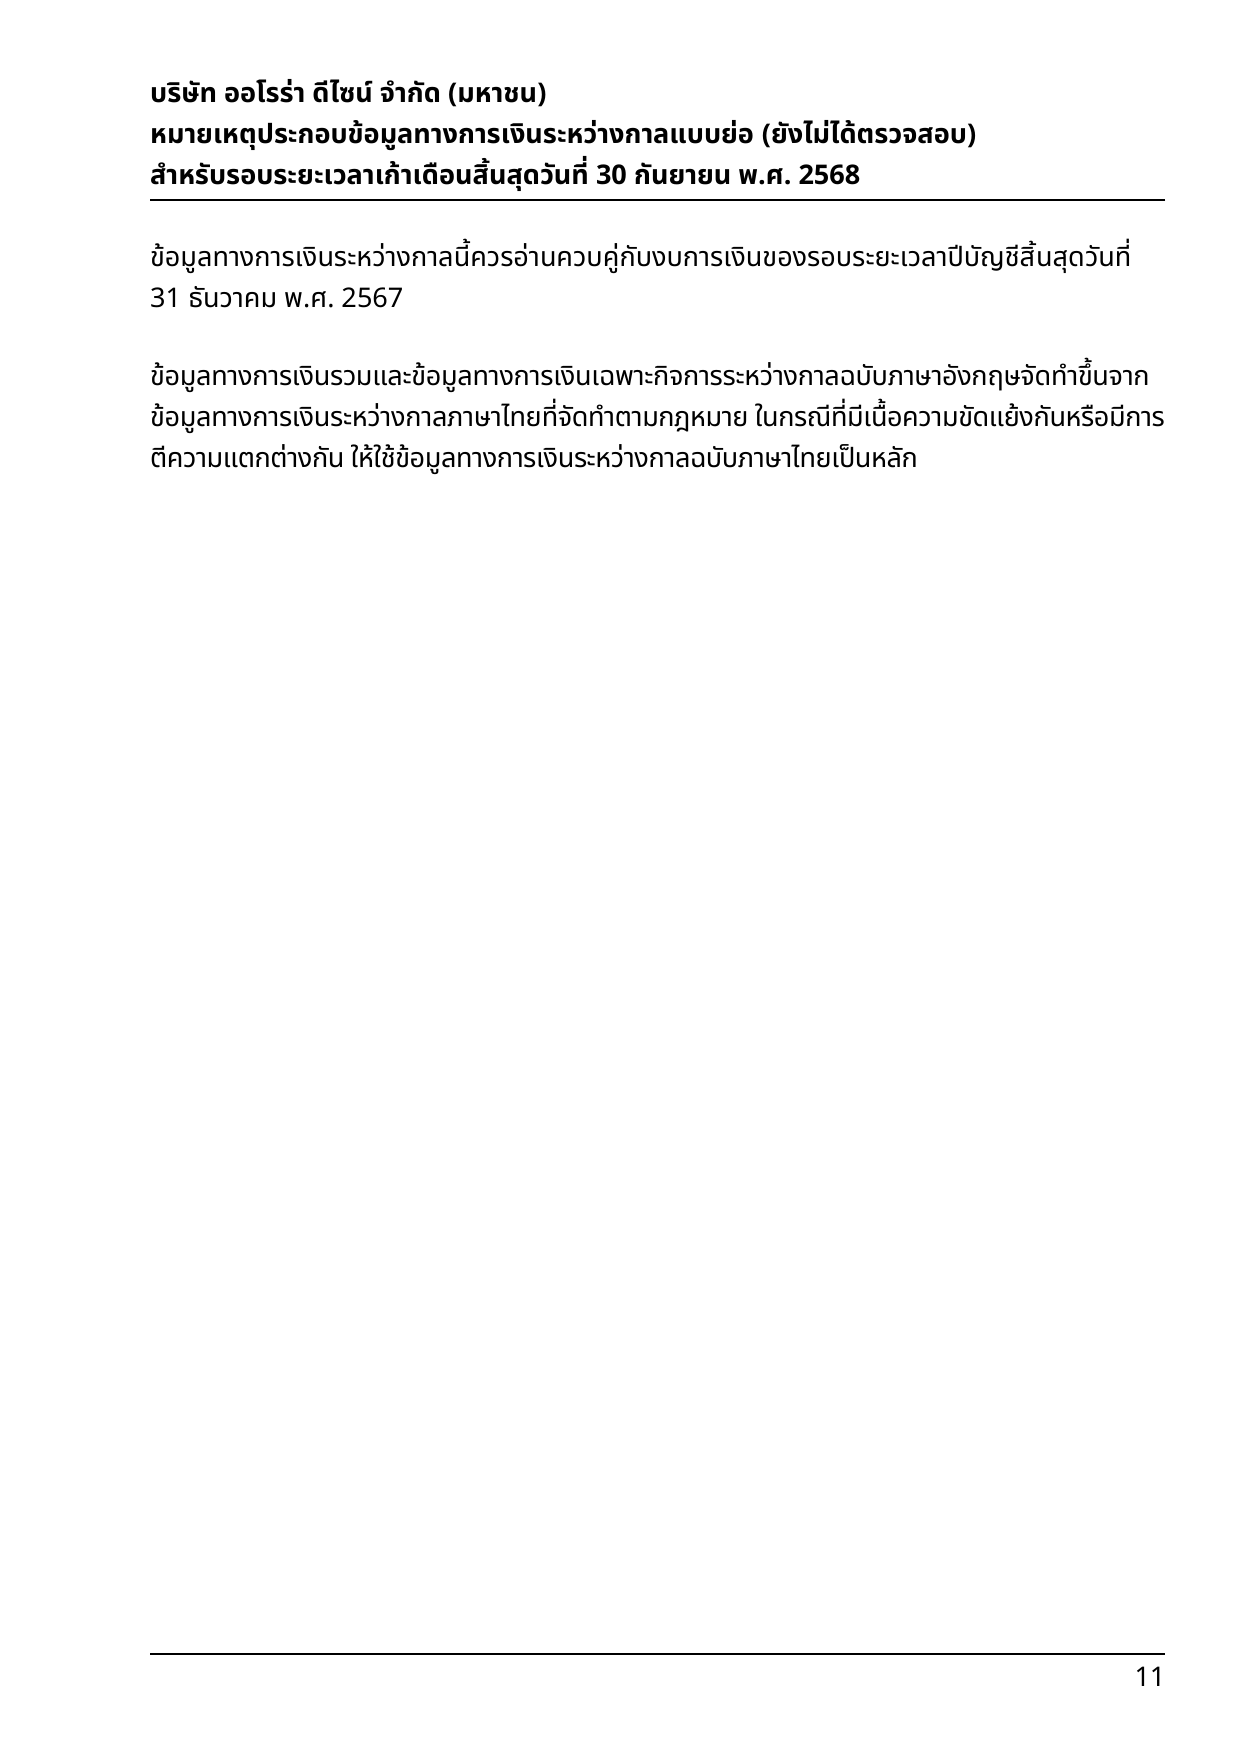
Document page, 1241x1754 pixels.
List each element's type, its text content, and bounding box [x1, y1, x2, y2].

text ข้อมูลทางการเงินรวมและข้อมูลทางการเงินเฉพาะกิจการระหว่างกาลฉบับภาษาอังกฤษจัดทำขึ้นจากข้อมูลทางการเงินระหว่างกาลภาษาไทยที่จัดทำตามกฎหมาย ในกรณีที่มีเนื้อความขัดแย้งกันหรือมีการตีความแตกต่างกัน ให้ใช้ข้อมูลทางการเงินระหว่างกาลฉบับภาษาไทยเป็นหลัก [150, 357, 1165, 480]
text ข้อมูลทางการเงินระหว่างกาลนี้ควรอ่านควบคู่กับงบการเงินของรอบระยะเวลาปีบัญชีสิ้นสุดวันที่ 31 ธันวาคม พ.ศ. 2567 [150, 238, 1165, 320]
